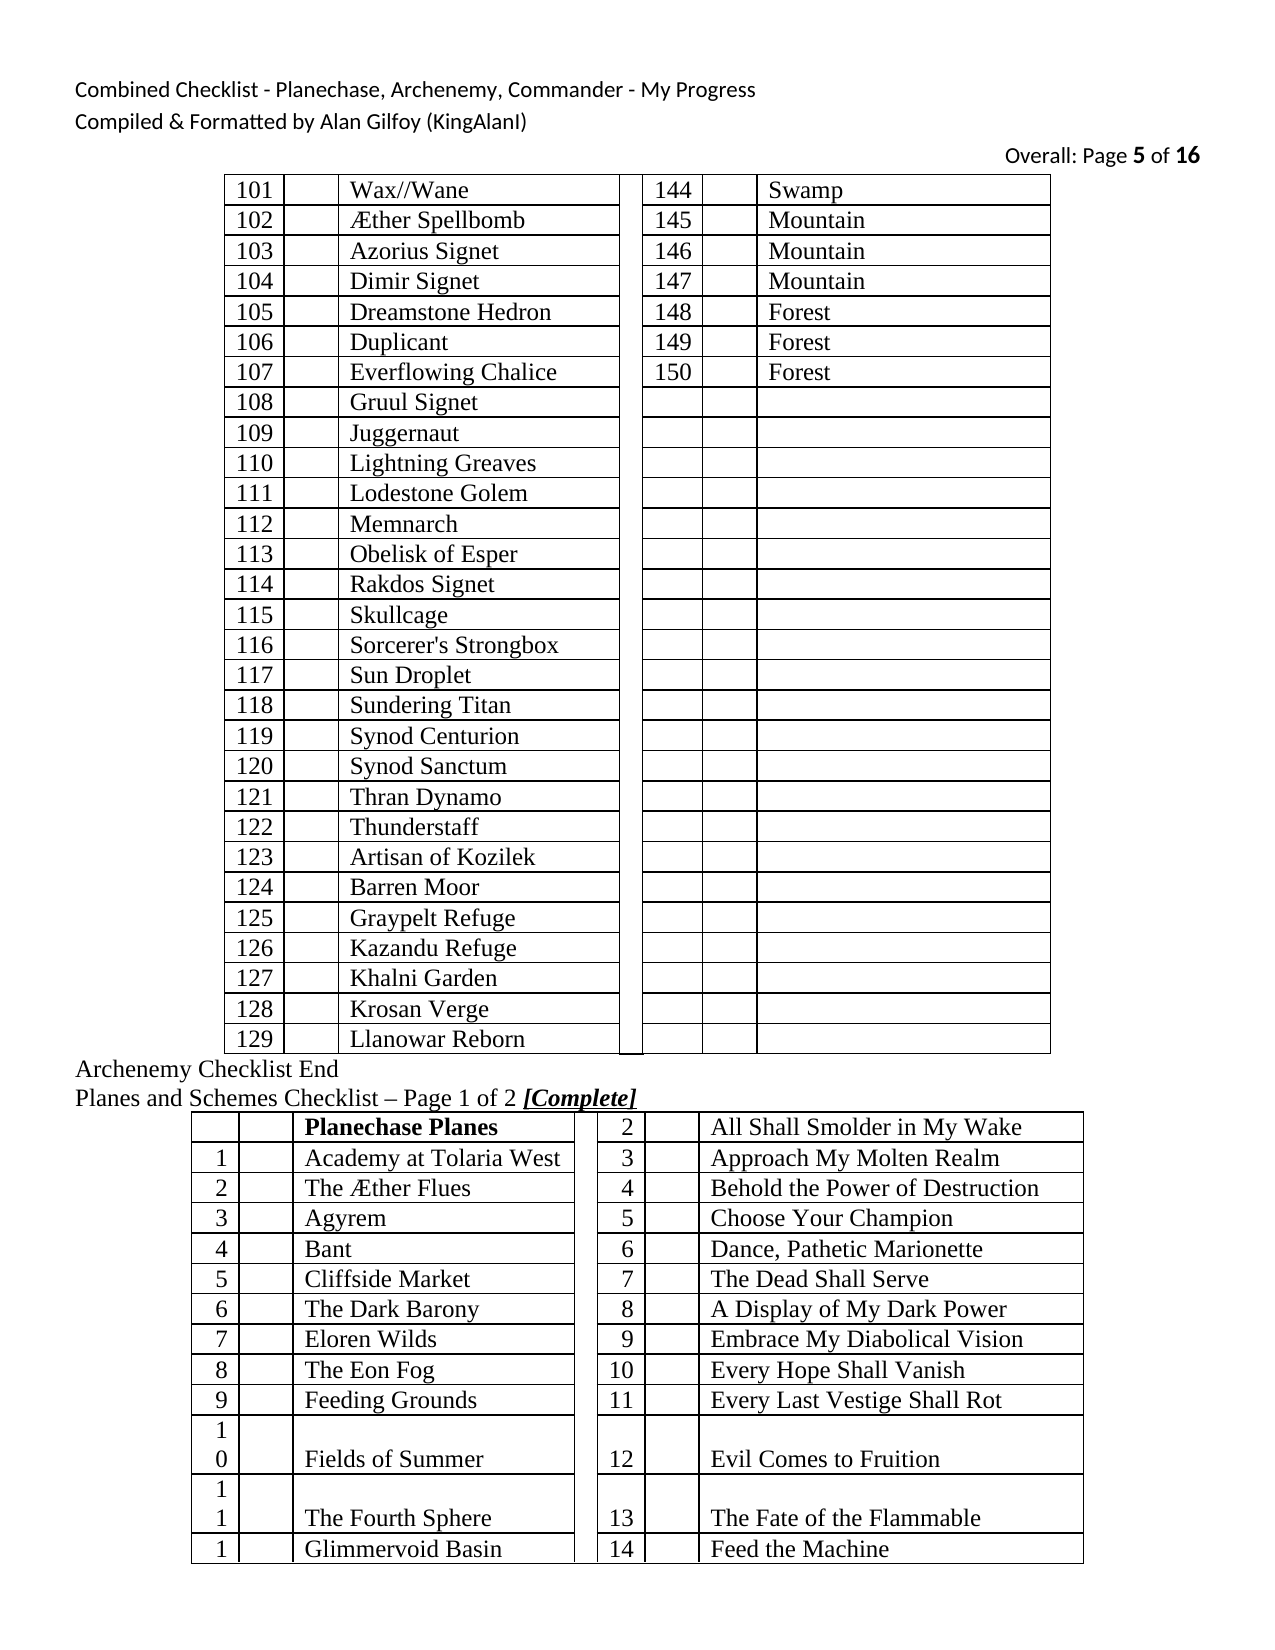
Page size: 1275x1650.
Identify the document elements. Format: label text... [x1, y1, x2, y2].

table_cell [703, 539, 756, 568]
table_cell [703, 630, 756, 659]
table_header [240, 1113, 292, 1141]
table_cell 9 [598, 1325, 644, 1353]
table_cell Azorius Signet [339, 236, 619, 265]
table_cell Mountain [758, 236, 1050, 265]
table_cell [285, 357, 338, 386]
table_cell [285, 812, 338, 841]
table_cell 7 [192, 1325, 238, 1353]
table_header 2 [598, 1113, 644, 1141]
table_cell Forest [758, 327, 1050, 356]
table_cell 3 [598, 1143, 644, 1171]
table_cell 108 [225, 388, 283, 416]
table_cell 107 [225, 357, 283, 386]
table_cell Wax//Wane [339, 175, 619, 204]
table_cell 11 [192, 1475, 238, 1532]
table_cell [758, 933, 1050, 962]
table_cell [758, 660, 1050, 689]
table_cell Thran Dynamo [339, 782, 619, 810]
table_cell [646, 1416, 698, 1473]
table_cell Embrace My Diabolical Vision [700, 1325, 1083, 1353]
table_cell 150 [643, 357, 702, 386]
table_cell [643, 751, 702, 780]
table_cell The Dark Barony [294, 1294, 574, 1323]
table_header Planechase Planes [294, 1113, 574, 1141]
table_cell Academy at Tolaria West [294, 1143, 574, 1171]
table_cell 123 [225, 842, 283, 871]
table_cell [703, 175, 756, 204]
table_cell 12 [192, 1534, 238, 1562]
table_cell 121 [225, 782, 283, 810]
table_cell 147 [643, 266, 702, 295]
table_cell Duplicant [339, 327, 619, 356]
table_cell 145 [643, 206, 702, 234]
table_cell 114 [225, 570, 283, 598]
table_cell Lodestone Golem [339, 478, 619, 507]
table_cell [285, 266, 338, 295]
table_cell [703, 933, 756, 962]
table_cell [285, 175, 338, 204]
table_cell [643, 933, 702, 962]
table_cell [285, 297, 338, 325]
table_cell [643, 448, 702, 477]
table_cell [240, 1416, 292, 1473]
table_cell Feeding Grounds [294, 1385, 574, 1414]
table_cell 105 [225, 297, 283, 325]
table_cell Artisan of Kozilek [339, 842, 619, 871]
table_cell [643, 812, 702, 841]
table_cell Cliffside Market [294, 1264, 574, 1293]
table_cell [285, 600, 338, 628]
table_cell Rakdos Signet [339, 570, 619, 598]
table_cell [758, 691, 1050, 719]
table_cell [643, 721, 702, 750]
table_cell Sun Droplet [339, 660, 619, 689]
table_cell [240, 1173, 292, 1202]
text Archenemy Checklist End [75, 1054, 1200, 1083]
table_cell [703, 478, 756, 507]
table_cell Memnarch [339, 509, 619, 537]
table_cell [646, 1534, 698, 1562]
table_header [646, 1113, 698, 1141]
table_cell [703, 1024, 756, 1053]
table_cell [758, 478, 1050, 507]
table_cell 8 [598, 1294, 644, 1323]
table_header [575, 1113, 597, 1562]
table_cell [646, 1475, 698, 1532]
table_cell [703, 812, 756, 841]
table_cell [703, 721, 756, 750]
table_cell [758, 842, 1050, 871]
table_cell Every Hope Shall Vanish [700, 1355, 1083, 1384]
table_cell [643, 539, 702, 568]
table_cell Graypelt Refuge [339, 903, 619, 932]
table_cell [758, 751, 1050, 780]
table_cell [703, 357, 756, 386]
table_cell [285, 933, 338, 962]
table_cell [703, 994, 756, 1022]
table_cell Choose Your Champion [700, 1203, 1083, 1232]
table_cell Forest [758, 297, 1050, 325]
table_cell [643, 388, 702, 416]
table_cell 109 [225, 418, 283, 447]
table_cell 117 [225, 660, 283, 689]
table_header [192, 1113, 238, 1141]
table_cell [703, 660, 756, 689]
table_cell Forest [758, 357, 1050, 386]
table_cell Skullcage [339, 600, 619, 628]
table_cell 7 [598, 1264, 644, 1293]
table_cell Synod Sanctum [339, 751, 619, 780]
table_cell Bant [294, 1234, 574, 1262]
table_cell 125 [225, 903, 283, 932]
table_cell Barren Moor [339, 873, 619, 901]
table_cell 110 [225, 448, 283, 477]
table_cell [285, 691, 338, 719]
table_cell [758, 1024, 1050, 1053]
table_cell [758, 963, 1050, 992]
table_cell [758, 600, 1050, 628]
table_cell 5 [192, 1264, 238, 1293]
table_cell Gruul Signet [339, 388, 619, 416]
table_cell [758, 812, 1050, 841]
table_cell [643, 478, 702, 507]
table_cell 103 [225, 236, 283, 265]
table_cell Swamp [758, 175, 1050, 204]
table_cell 9 [192, 1385, 238, 1414]
table_cell 10 [598, 1355, 644, 1384]
table_cell [285, 994, 338, 1022]
table_cell [646, 1173, 698, 1202]
table_cell [646, 1264, 698, 1293]
table_cell [643, 691, 702, 719]
table_cell Thunderstaff [339, 812, 619, 841]
table_cell [285, 873, 338, 901]
table_cell 116 [225, 630, 283, 659]
table_cell Krosan Verge [339, 994, 619, 1022]
table_cell [240, 1294, 292, 1323]
table_cell [703, 842, 756, 871]
table_cell Sundering Titan [339, 691, 619, 719]
table_cell [240, 1264, 292, 1293]
table_cell 118 [225, 691, 283, 719]
table_cell [703, 297, 756, 325]
table_cell A Display of My Dark Power [700, 1294, 1083, 1323]
table_cell Sorcerer's Strongbox [339, 630, 619, 659]
table_cell [285, 903, 338, 932]
table_cell 111 [225, 478, 283, 507]
table_cell [758, 782, 1050, 810]
table_cell [758, 903, 1050, 932]
table_cell 106 [225, 327, 283, 356]
table_cell 14 [598, 1534, 644, 1562]
table_cell [703, 751, 756, 780]
table_cell [703, 418, 756, 447]
table_cell [703, 691, 756, 719]
table_cell [643, 994, 702, 1022]
table_cell [285, 782, 338, 810]
table_cell Dreamstone Hedron [339, 297, 619, 325]
table_cell 3 [192, 1203, 238, 1232]
table_cell [646, 1143, 698, 1171]
table_cell [703, 570, 756, 598]
table_cell [285, 660, 338, 689]
table_cell 13 [598, 1475, 644, 1532]
table_cell [285, 1024, 338, 1053]
table_cell [703, 903, 756, 932]
table_cell [758, 630, 1050, 659]
table_cell [643, 418, 702, 447]
table_cell [758, 570, 1050, 598]
table_cell [285, 751, 338, 780]
table_cell Feed the Machine [700, 1534, 1083, 1562]
table_cell [703, 782, 756, 810]
table_cell 128 [225, 994, 283, 1022]
table_cell 146 [643, 236, 702, 265]
table_cell Glimmervoid Basin [294, 1534, 574, 1562]
table_cell Lightning Greaves [339, 448, 619, 477]
table_cell [643, 963, 702, 992]
table_cell Æther Spellbomb [339, 206, 619, 234]
table_cell 101 [225, 175, 283, 204]
table_cell [285, 236, 338, 265]
table_cell Obelisk of Esper [339, 539, 619, 568]
table_cell 6 [598, 1234, 644, 1262]
table_cell Agyrem [294, 1203, 574, 1232]
table_cell The Æther Flues [294, 1173, 574, 1202]
table_cell 4 [598, 1173, 644, 1202]
table_cell [285, 963, 338, 992]
table_cell [285, 448, 338, 477]
table_cell Kazandu Refuge [339, 933, 619, 962]
table_cell [758, 539, 1050, 568]
table_cell 104 [225, 266, 283, 295]
table_cell [703, 448, 756, 477]
table_cell [643, 782, 702, 810]
table_cell [285, 206, 338, 234]
table_cell [285, 570, 338, 598]
table_cell [643, 873, 702, 901]
table_cell [240, 1534, 292, 1562]
table_cell 12 [598, 1416, 644, 1473]
table_cell [758, 448, 1050, 477]
table_cell [646, 1355, 698, 1384]
table_cell Every Last Vestige Shall Rot [700, 1385, 1083, 1414]
table_cell [643, 630, 702, 659]
table_cell [285, 721, 338, 750]
table_cell 2 [192, 1173, 238, 1202]
table_cell 144 [643, 175, 702, 204]
table_cell [643, 903, 702, 932]
table_cell [285, 327, 338, 356]
table_cell 119 [225, 721, 283, 750]
table_cell 148 [643, 297, 702, 325]
table_cell [758, 388, 1050, 416]
table_cell 113 [225, 539, 283, 568]
table_cell [703, 206, 756, 234]
table_cell Evil Comes to Fruition [700, 1416, 1083, 1473]
table_cell [285, 478, 338, 507]
table_cell [240, 1385, 292, 1414]
table_cell 112 [225, 509, 283, 537]
table_cell [703, 600, 756, 628]
table_cell [758, 509, 1050, 537]
table_cell 122 [225, 812, 283, 841]
table_cell Dance, Pathetic Marionette [700, 1234, 1083, 1262]
table_cell The Dead Shall Serve [700, 1264, 1083, 1293]
table_cell Juggernaut [339, 418, 619, 447]
table_cell [646, 1325, 698, 1353]
table_cell 102 [225, 206, 283, 234]
table_cell Dimir Signet [339, 266, 619, 295]
table_cell [703, 509, 756, 537]
table_cell [240, 1325, 292, 1353]
table_cell [285, 539, 338, 568]
table_cell [643, 660, 702, 689]
table_cell The Eon Fog [294, 1355, 574, 1384]
table_cell 129 [225, 1024, 283, 1053]
table_cell [758, 418, 1050, 447]
table_cell [703, 873, 756, 901]
table_cell [643, 509, 702, 537]
table_cell [758, 721, 1050, 750]
table_cell [703, 266, 756, 295]
table_cell [643, 842, 702, 871]
table_cell [703, 327, 756, 356]
table_cell [285, 842, 338, 871]
table_cell [646, 1203, 698, 1232]
table_cell [758, 994, 1050, 1022]
table_cell [646, 1385, 698, 1414]
table_cell [643, 570, 702, 598]
table_cell [703, 236, 756, 265]
table_cell 124 [225, 873, 283, 901]
table_cell [240, 1234, 292, 1262]
table_cell [240, 1203, 292, 1232]
table_cell Mountain [758, 206, 1050, 234]
table_cell [240, 1475, 292, 1532]
table_cell 127 [225, 963, 283, 992]
table_cell [643, 600, 702, 628]
table_cell Approach My Molten Realm [700, 1143, 1083, 1171]
table_cell Everflowing Chalice [339, 357, 619, 386]
table_cell 11 [598, 1385, 644, 1414]
table_cell [285, 388, 338, 416]
table_cell 4 [192, 1234, 238, 1262]
table_cell 1 [192, 1143, 238, 1171]
table_cell 126 [225, 933, 283, 962]
table_cell 120 [225, 751, 283, 780]
table_cell [240, 1143, 292, 1171]
table_cell [285, 630, 338, 659]
table_cell [646, 1234, 698, 1262]
table_cell [703, 963, 756, 992]
table_cell [758, 873, 1050, 901]
table_cell [240, 1355, 292, 1384]
table_cell [285, 418, 338, 447]
table_cell 10 [192, 1416, 238, 1473]
table_cell [703, 388, 756, 416]
table_cell 6 [192, 1294, 238, 1323]
table_cell Fields of Summer [294, 1416, 574, 1473]
table_cell Llanowar Reborn [339, 1024, 619, 1053]
table_header All Shall Smolder in My Wake [700, 1113, 1083, 1141]
table_cell The Fate of the Flammable [700, 1475, 1083, 1532]
table_cell 149 [643, 327, 702, 356]
text Planes and Schemes Checklist – Page 1 of 2 [Complete] [75, 1083, 1200, 1111]
table_cell 115 [225, 600, 283, 628]
table_cell Behold the Power of Destruction [700, 1173, 1083, 1202]
table_cell [643, 1024, 702, 1053]
table_cell [646, 1294, 698, 1323]
table_cell [285, 509, 338, 537]
table_cell Mountain [758, 266, 1050, 295]
table_cell The Fourth Sphere [294, 1475, 574, 1532]
table_cell Synod Centurion [339, 721, 619, 750]
table_cell Khalni Garden [339, 963, 619, 992]
table_cell 8 [192, 1355, 238, 1384]
table_cell Eloren Wilds [294, 1325, 574, 1353]
table_cell 5 [598, 1203, 644, 1232]
